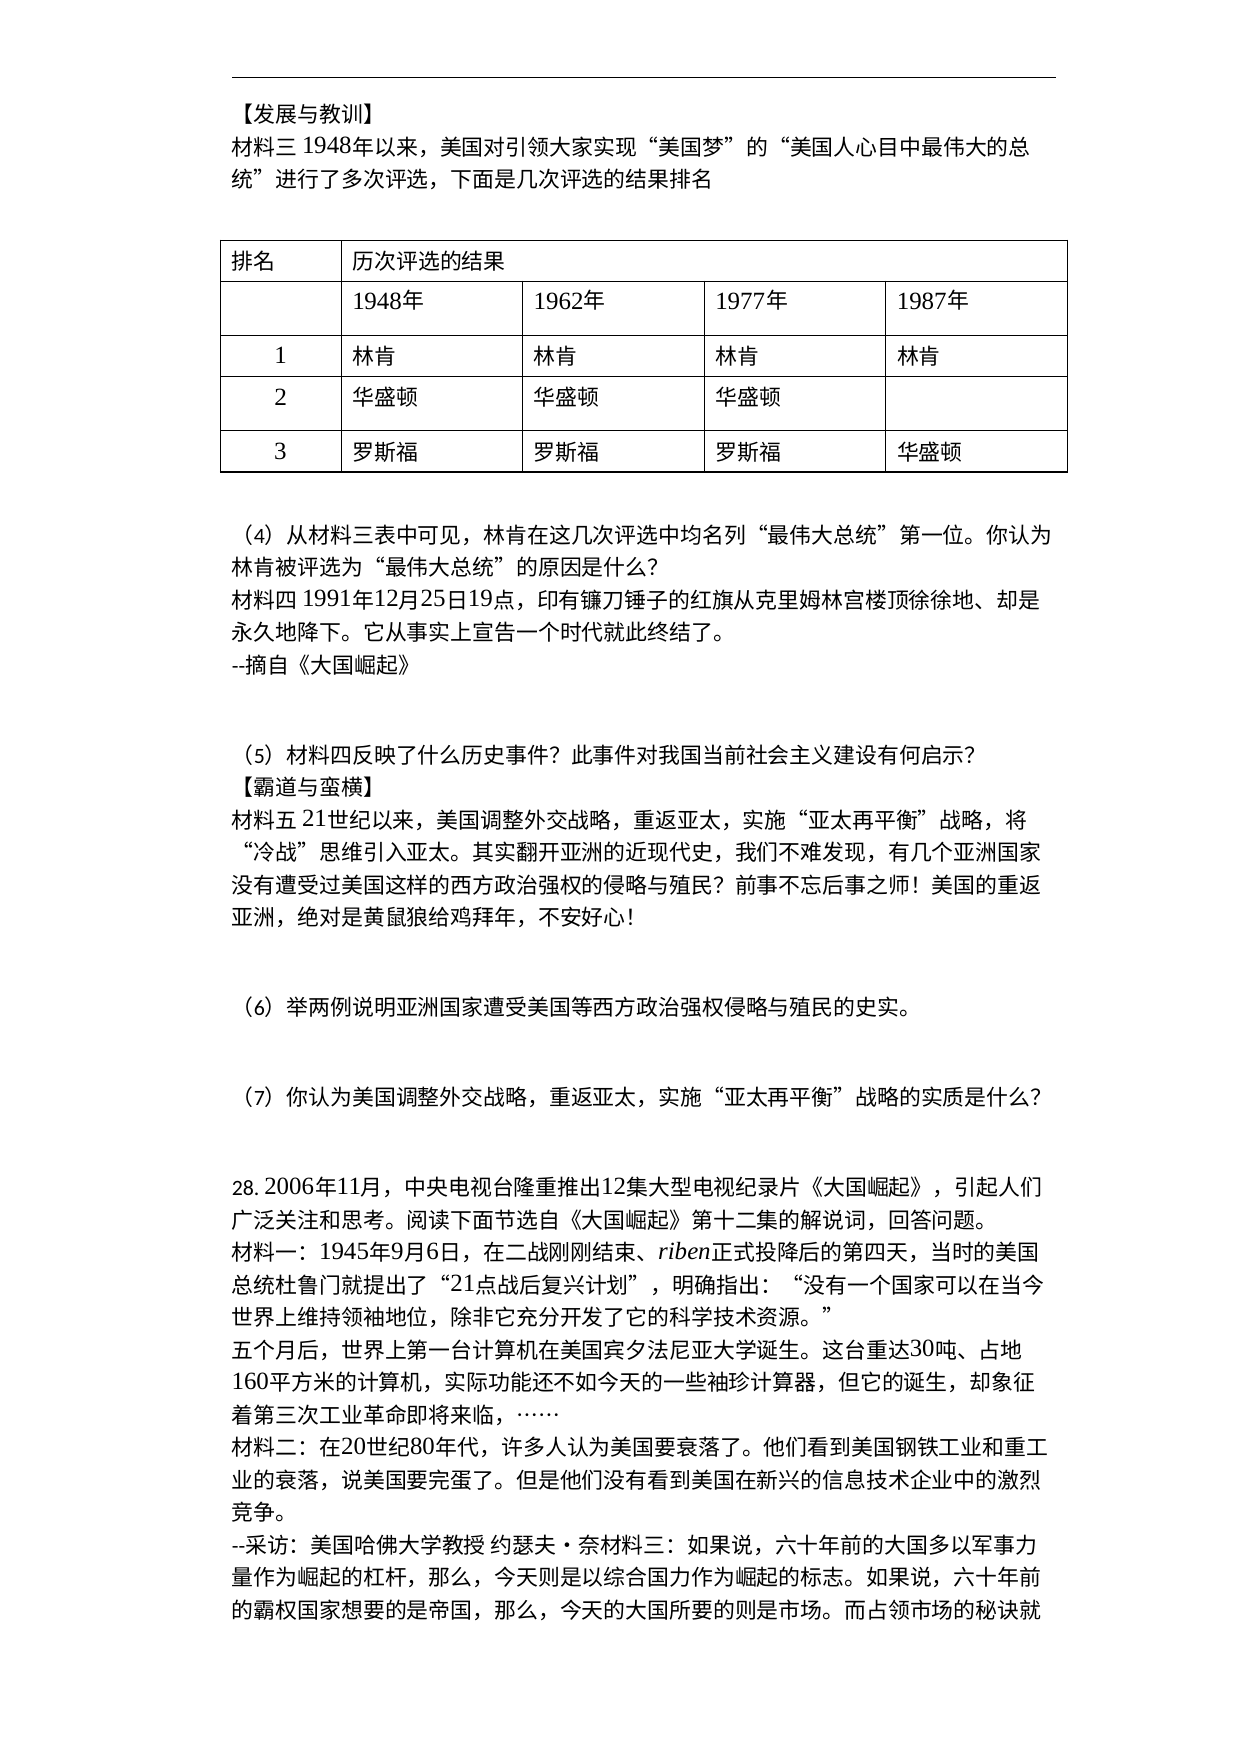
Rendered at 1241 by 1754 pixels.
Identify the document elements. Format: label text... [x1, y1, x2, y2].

table_cell [221, 282, 341, 335]
table_header 历次评选的结果 [342, 241, 1067, 281]
table_cell 林肯 [342, 336, 522, 376]
table_header 排名 [221, 241, 341, 281]
table_cell 林肯 [523, 336, 704, 376]
text （4）从材料三表中可见，林肯在这几次评选中均名列“最伟大总统”第一位。你认为林肯被评选为“最伟大总统”的原因是什么？ 材料四 年月日点，印有镰刀锤子的红旗从克里姆林宫楼顶徐徐地、却是永久地降下。它从事实上宣告一个时代就此终结了。 --摘自《大国崛起》 [232, 517, 1056, 680]
table_cell 年 [523, 282, 704, 335]
table_cell 林肯 [705, 336, 885, 376]
table_cell [221, 336, 341, 376]
table_cell 罗斯福 [705, 431, 885, 471]
table_cell 华盛顿 [342, 377, 522, 430]
text （7）你认为美国调整外交战略，重返亚太，实施“亚太再平衡”战略的实质是什么？ [232, 1080, 1056, 1112]
table_cell [221, 431, 341, 471]
table_cell 罗斯福 [523, 431, 704, 471]
table_cell 林肯 [886, 336, 1067, 376]
table_cell [886, 377, 1067, 430]
table_cell [221, 377, 341, 430]
table_cell 年 [705, 282, 885, 335]
text （5）材料四反映了什么历史事件？此事件对我国当前社会主义建设有何启示？ 【霸道与蛮横】 材料五 世纪以来，美国调整外交战略，重返亚太，实施“亚太再平衡”战略，将“冷战”思维引入亚太。其实翻开亚洲的近现代史，我们不难发现，有几个亚洲国家没有遭受过美国这样的西方政治强权的侵略与殖民？前事不忘后事之师！美国的重返亚洲，绝对是黄鼠狼给鸡拜年，不安好心！ [232, 737, 1056, 932]
table_cell 华盛顿 [886, 431, 1067, 471]
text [232, 97, 1056, 227]
table_cell 年 [342, 282, 522, 335]
table_cell 罗斯福 [342, 431, 522, 471]
table_cell 华盛顿 [705, 377, 885, 430]
text （6）举两例说明亚洲国家遭受美国等西方政治强权侵略与殖民的史实。 [232, 990, 1056, 1022]
table_cell 华盛顿 [523, 377, 704, 430]
table_cell 年 [886, 282, 1067, 335]
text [232, 1170, 1056, 1625]
